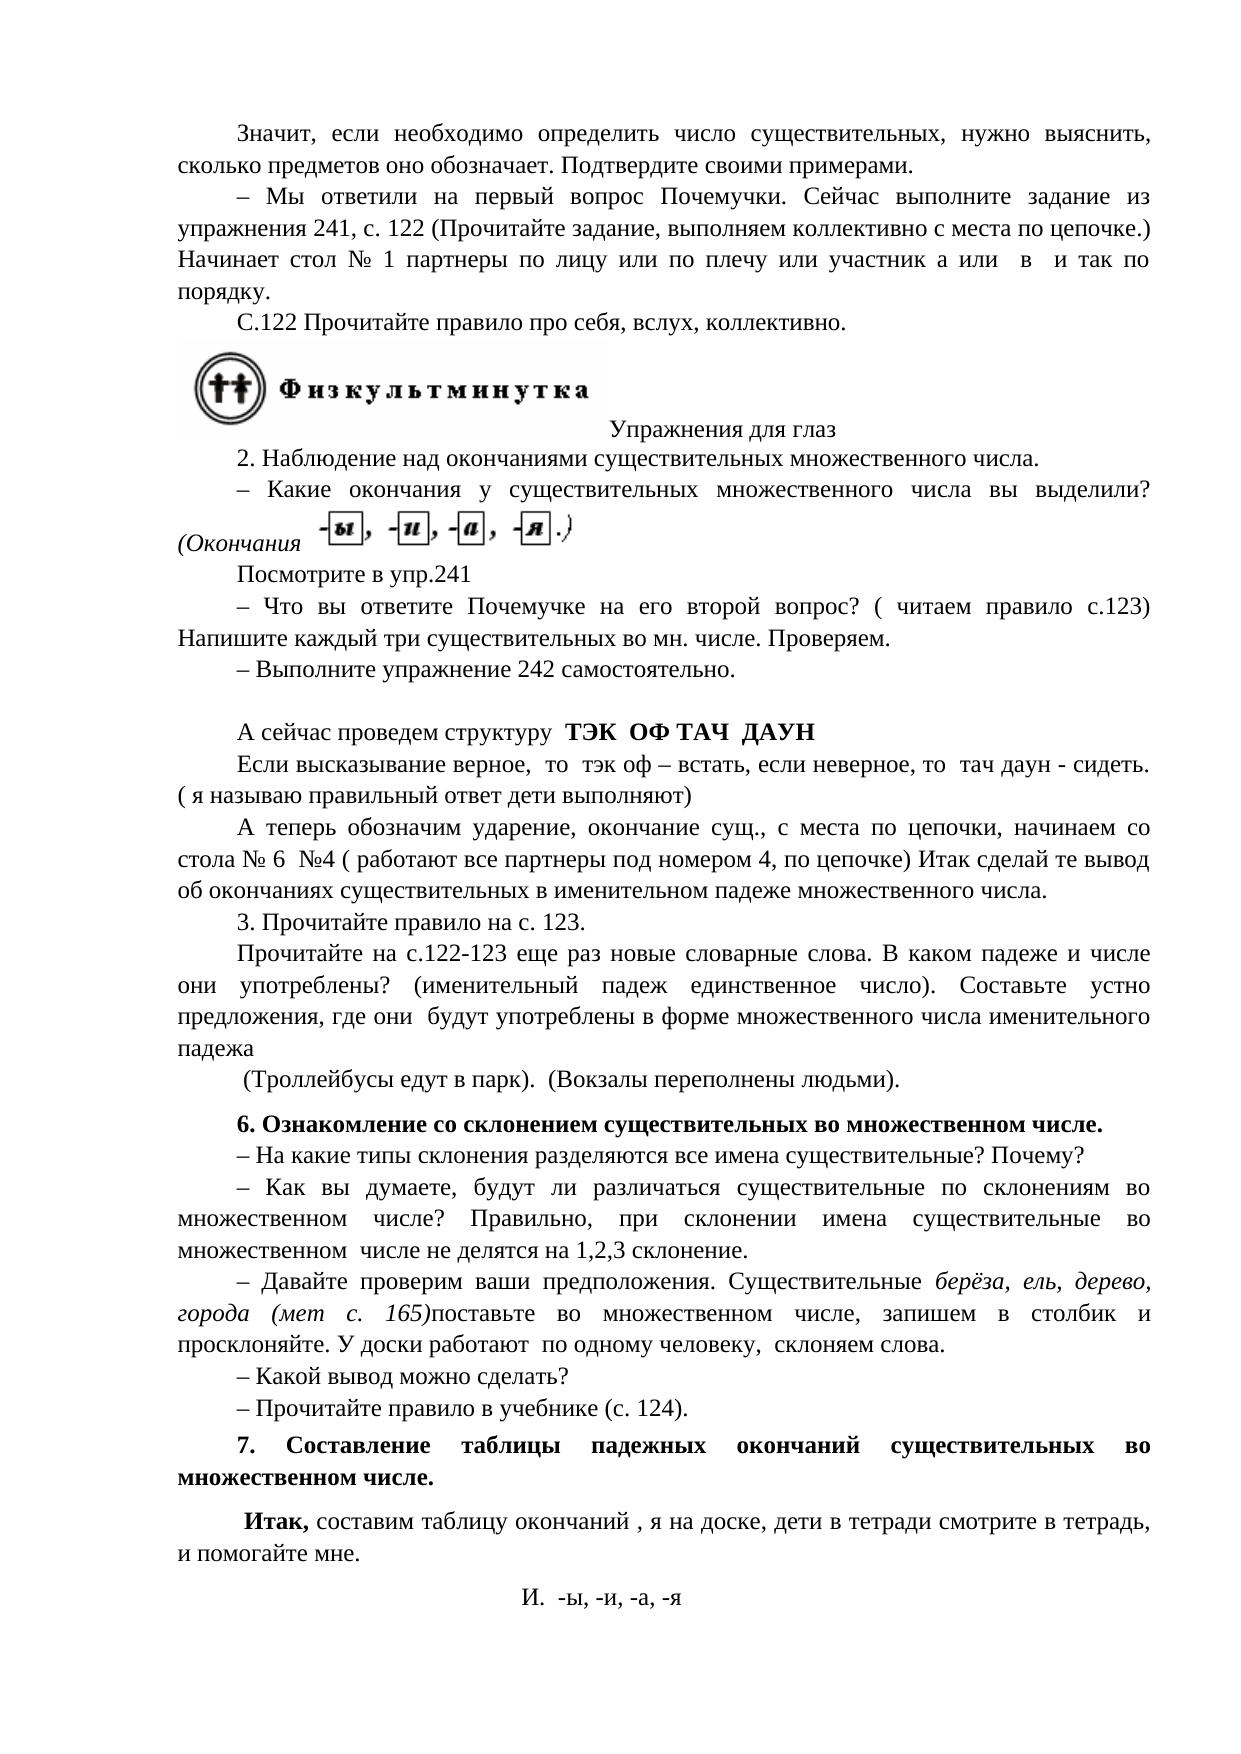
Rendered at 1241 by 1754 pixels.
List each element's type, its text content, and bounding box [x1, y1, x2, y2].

text А теперь обозначим ударение, окончание сущ., с места по цепочки, начинаем со стола № 6 №4 ( работают все партнеры под номером 4, по цепочке) Итак сделай те вывод об окончаниях существительных в именительном падеже множественного числа. [177, 812, 1152, 904]
text 2. Наблюдение над окончаниями существительных множественного числа. [177, 443, 1152, 472]
text 6. Ознакомление со склонением существительных во множественном числе. [177, 1109, 1152, 1137]
picture [313, 506, 581, 552]
text Посмотрите в упр.241 [177, 559, 1152, 588]
text – Как вы думаете, будут ли различаться существительные по склонениям во множественном числе? Правильно, при склонении имена существительные во множественном числе не делятся на 1,2,3 склонение. [177, 1172, 1152, 1264]
text – Выполните упражнение 242 самостоятельно. [177, 654, 1152, 683]
text – На какие типы склонения разделяются все имена существительные? Почему? [177, 1140, 1152, 1169]
text 7. Составление таблицы падежных окончаний существительных во множественном числе. [177, 1431, 1152, 1491]
picture [177, 339, 609, 438]
text – Какие окончания у существительных множественного числа вы выделили? (Окончания [177, 474, 1152, 557]
text Значит, если необходимо определить число существительных, нужно выяснить, сколько предметов оно обозначает. Подтвердите своими примерами. [177, 118, 1152, 178]
text – Давайте проверим ваши предположения. Существительные берёза, ель, дерево, города (мет с. 165)поставьте во множественном числе, запишем в столбик и просклоняйте. У доски работают по одному человеку, склоняем слова. [177, 1266, 1152, 1358]
text 3. Прочитайте правило на с. 123. [177, 907, 1152, 936]
text (Троллейбусы едут в парк). (Вокзалы переполнены людьми). [177, 1064, 1152, 1093]
text – Какой вывод можно сделать? [177, 1361, 1152, 1390]
text – Что вы ответите Почемучке на его второй вопрос? ( читаем правило с.123) Напишите каждый три существительных во мн. числе. Проверяем. [177, 591, 1152, 651]
text Если высказывание верное, то тэк оф – встать, если неверное, то тач даун - сидеть. ( я называю правильный ответ дети выполняют) [177, 749, 1152, 809]
text С.122 Прочитайте правило про себя, вслух, коллективно. [177, 307, 1152, 336]
text – Прочитайте правило в учебнике (с. 124). [177, 1393, 1152, 1421]
text А сейчас проведем структуру ТЭК ОФ ТАЧ ДАУН [177, 717, 1152, 746]
text Итак, составим таблицу окончаний , я на доске, дети в тетради смотрите в тетрадь, и помогайте мне. [177, 1506, 1152, 1566]
text – Мы ответили на первый вопрос Почемучки. Сейчас выполните задание из упражнения 241, с. 122 (Прочитайте задание, выполняем коллективно с места по цепочке.) Начинает стол № 1 партнеры по лицу или по плечу или участник а или в и так по порядку. [177, 181, 1152, 305]
text И. -ы, -и, -а, -я [177, 1582, 1152, 1611]
text Прочитайте на с.122-123 еще раз новые словарные слова. В каком падеже и числе они употреблены? (именительный падеж единственное число). Составьте устно предложения, где они будут употреблены в форме множественного числа именительного падежа [177, 938, 1152, 1062]
